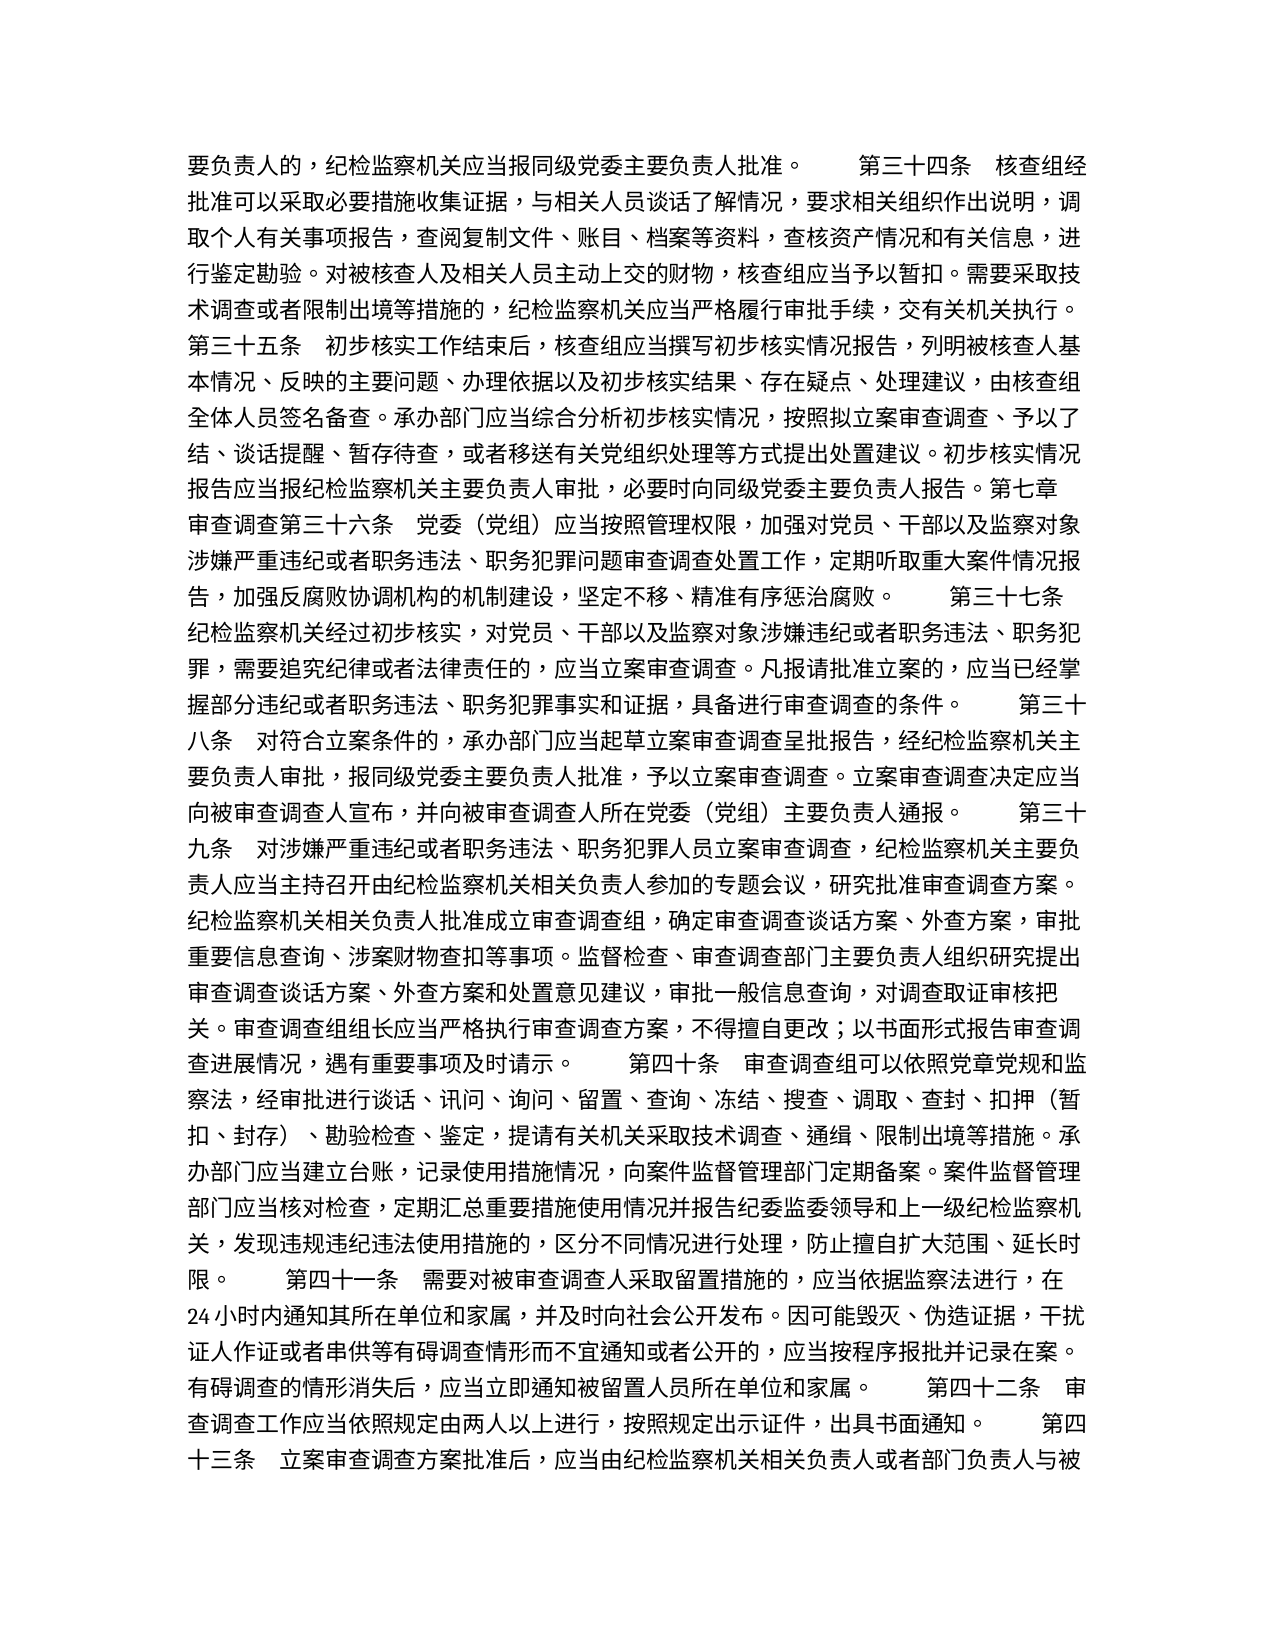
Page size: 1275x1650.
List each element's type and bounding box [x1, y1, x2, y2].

text [187, 150, 1087, 1475]
